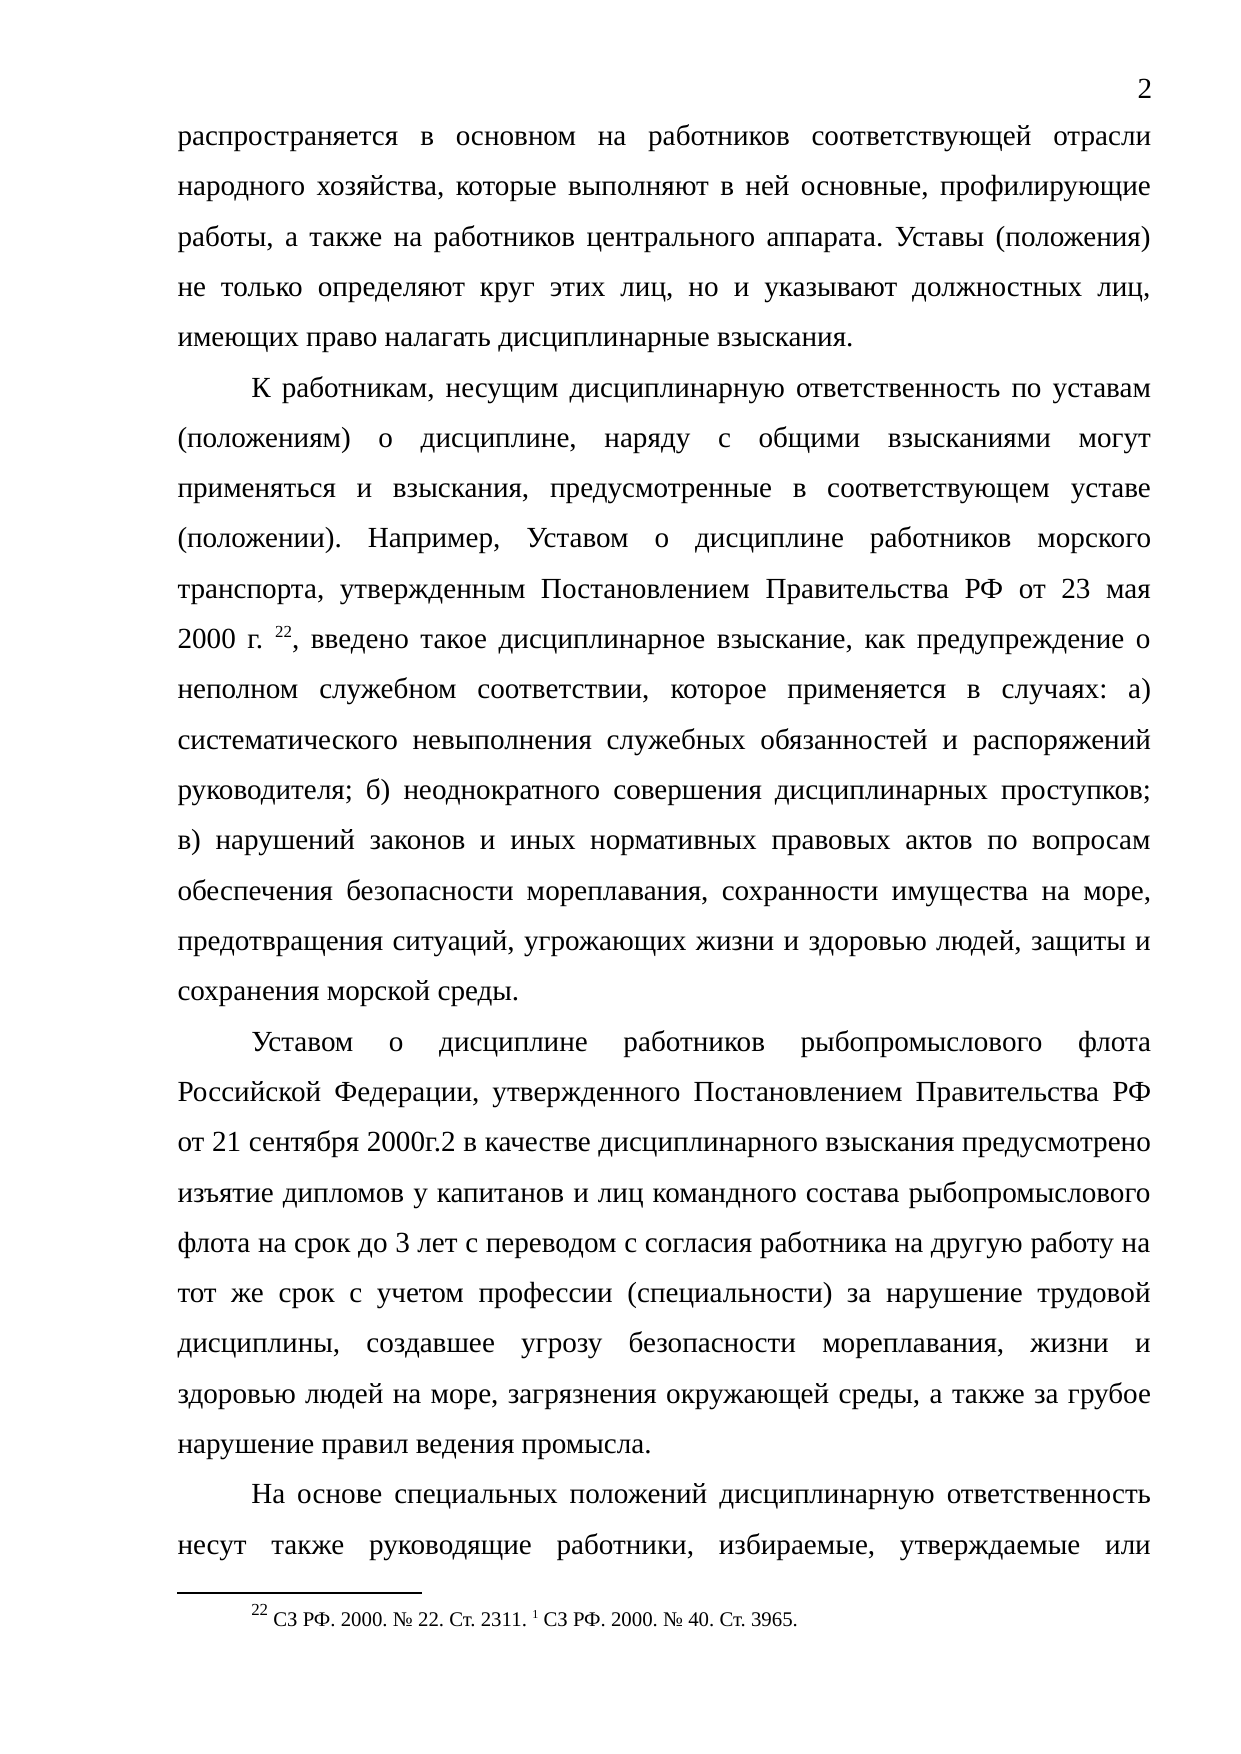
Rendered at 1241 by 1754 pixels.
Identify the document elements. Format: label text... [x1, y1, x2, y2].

text Уставом о дисциплине работников рыбопромыслового флота Российской Федерации, утвержденного Постановлением Правительства РФ от 21 сентября 2000г.2 в качестве дисциплинарного взыскания предусмотрено изъятие дипломов у капитанов и лиц командного состава рыбопромыслового флота на срок до 3 лет с переводом с согласия работника на другую работу на тот же срок с учетом профессии (специальности) за нарушение трудовой дисциплины, создавшее угрозу безопасности мореплавания, жизни и здоровью людей на море, загрязнения окружающей среды, а также за грубое нарушение правил ведения промысла. [177, 1024, 1152, 1460]
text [177, 1477, 1152, 1560]
text К работникам, несущим дисциплинарную ответственность по уставам (положениям) о дисциплине, наряду с общими взысканиями могут применяться и взыскания, предусмотренные в соответствующем уставе (положении). Например, Уставом о дисциплине работников морского транспорта, утвержденным Постановлением Правительства РФ от 23 мая 2000 г. , введено такое дисциплинарное взыскание, как предупреждение о неполном служебном соответствии, которое применяется в случаях: а) систематического невыполнения служебных обязанностей и распоряжений руководителя; б) неоднократного совершения дисциплинарных проступков; в) нарушений законов и иных нормативных правовых актов по вопросам обеспечения безопасности мореплавания, сохранности имущества на море, предотвращения ситуаций, угрожающих жизни и здоровью людей, защиты и сохранения морской среды. [177, 370, 1152, 1007]
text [177, 118, 1152, 353]
